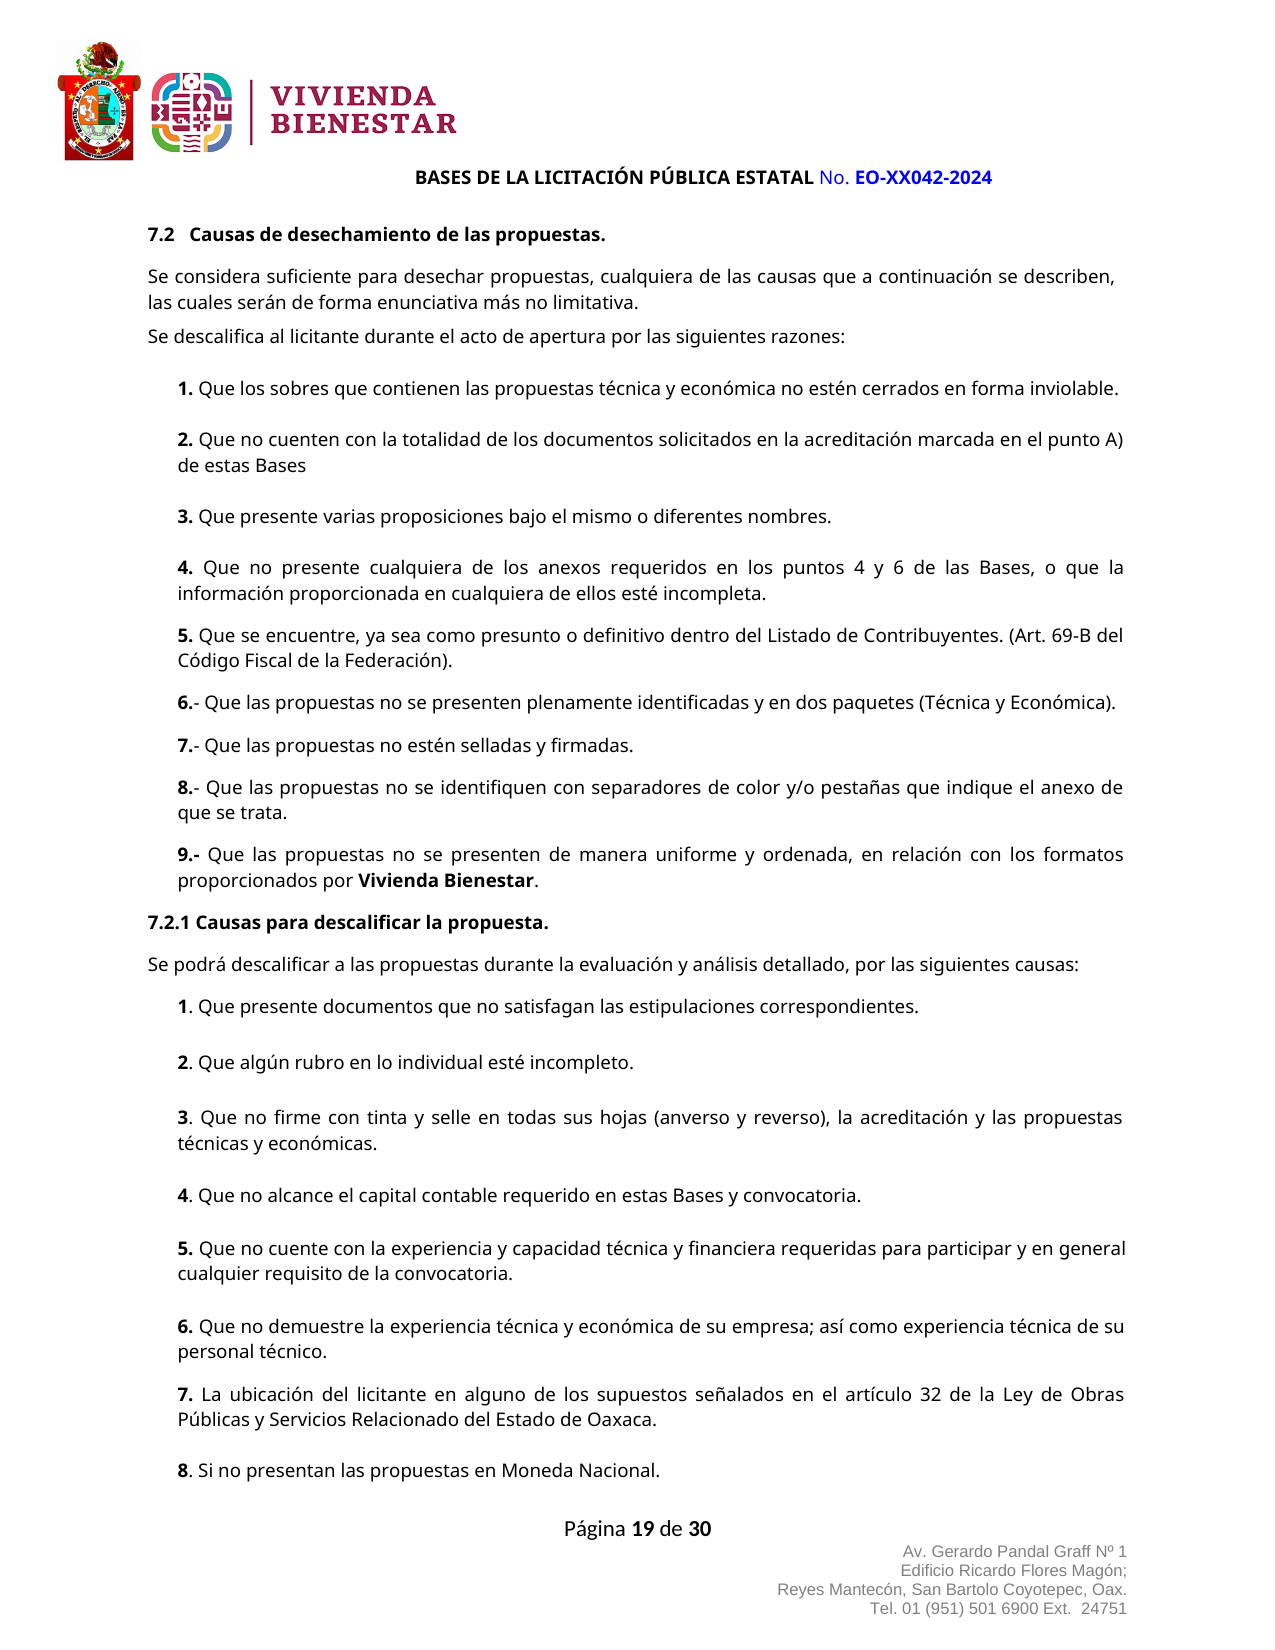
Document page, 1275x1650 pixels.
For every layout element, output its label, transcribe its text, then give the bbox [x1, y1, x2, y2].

text 1. Que los sobres que contienen las propuestas técnica y económica no estén cerrados en forma inviolable. [177, 376, 1125, 401]
text 3. Que presente varias proposiciones bajo el mismo o diferentes nombres. [177, 503, 1125, 529]
text 6.- Que las propuestas no se presenten plenamente identificadas y en dos paquetes (Técnica y Económica). [177, 690, 1125, 715]
text 2. Que no cuenten con la totalidad de los documentos solicitados en la acreditación marcada en el punto A) de estas Bases [177, 427, 1125, 478]
text 8.- Que las propuestas no se identifiquen con separadores de color y/o pestañas que indique el anexo de que se trata. [177, 774, 1125, 825]
picture [55, 41, 143, 163]
text 7.2.1 Causas para descalificar la propuesta. [148, 909, 1125, 935]
text Se podrá descalificar a las propuestas durante la evaluación y análisis detallado, por las siguientes causas: [148, 952, 1125, 977]
text 5. Que no cuente con la experiencia y capacidad técnica y financiera requeridas para participar y en general cualquier requisito de la convocatoria. [177, 1235, 1127, 1286]
text 5. Que se encuentre, ya sea como presunto o definitivo dentro del Listado de Contribuyentes. (Art. 69-B del Código Fiscal de la Federación). [177, 622, 1125, 673]
text 7.2 Causas de desechamiento de las propuestas. [148, 221, 1127, 247]
text 4. Que no alcance el capital contable requerido en estas Bases y convocatoria. [177, 1182, 1127, 1208]
text 7. La ubicación del licitante en alguno de los supuestos señalados en el artículo 32 de la Ley de Obras Públicas y Servicios Relacionado del Estado de Oaxaca. [177, 1381, 1125, 1432]
text 4. Que no presente cualquiera de los anexos requeridos en los puntos 4 y 6 de las Bases, o que la información proporcionada en cualquiera de ellos esté incompleta. [177, 554, 1125, 605]
text 8. Si no presentan las propuestas en Moneda Nacional. [177, 1457, 1125, 1483]
text 3. Que no firme con tinta y selle en todas sus hojas (anverso y reverso), la acreditación y las propuestas técnicas y económicas. [177, 1104, 1125, 1155]
text Se considera suficiente para desechar propuestas, cualquiera de las causas que a continuación se describen, las cuales serán de forma enunciativa más no limitativa. [148, 264, 1117, 315]
text 9.- Que las propuestas no se presenten de manera uniforme y ordenada, en relación con los formatos proporcionados por Vivienda Bienestar. [177, 842, 1125, 893]
text 2. Que algún rubro en lo individual esté incompleto. [177, 1049, 1125, 1074]
text 7.- Que las propuestas no estén selladas y firmadas. [177, 732, 1125, 757]
text 1. Que presente documentos que no satisfagan las estipulaciones correspondientes. [177, 994, 1125, 1019]
text 6. Que no demuestre la experiencia técnica y económica de su empresa; así como experiencia técnica de su personal técnico. [177, 1313, 1125, 1364]
text Se descalifica al licitante durante el acto de apertura por las siguientes razones: [148, 323, 1125, 348]
picture [147, 64, 473, 161]
